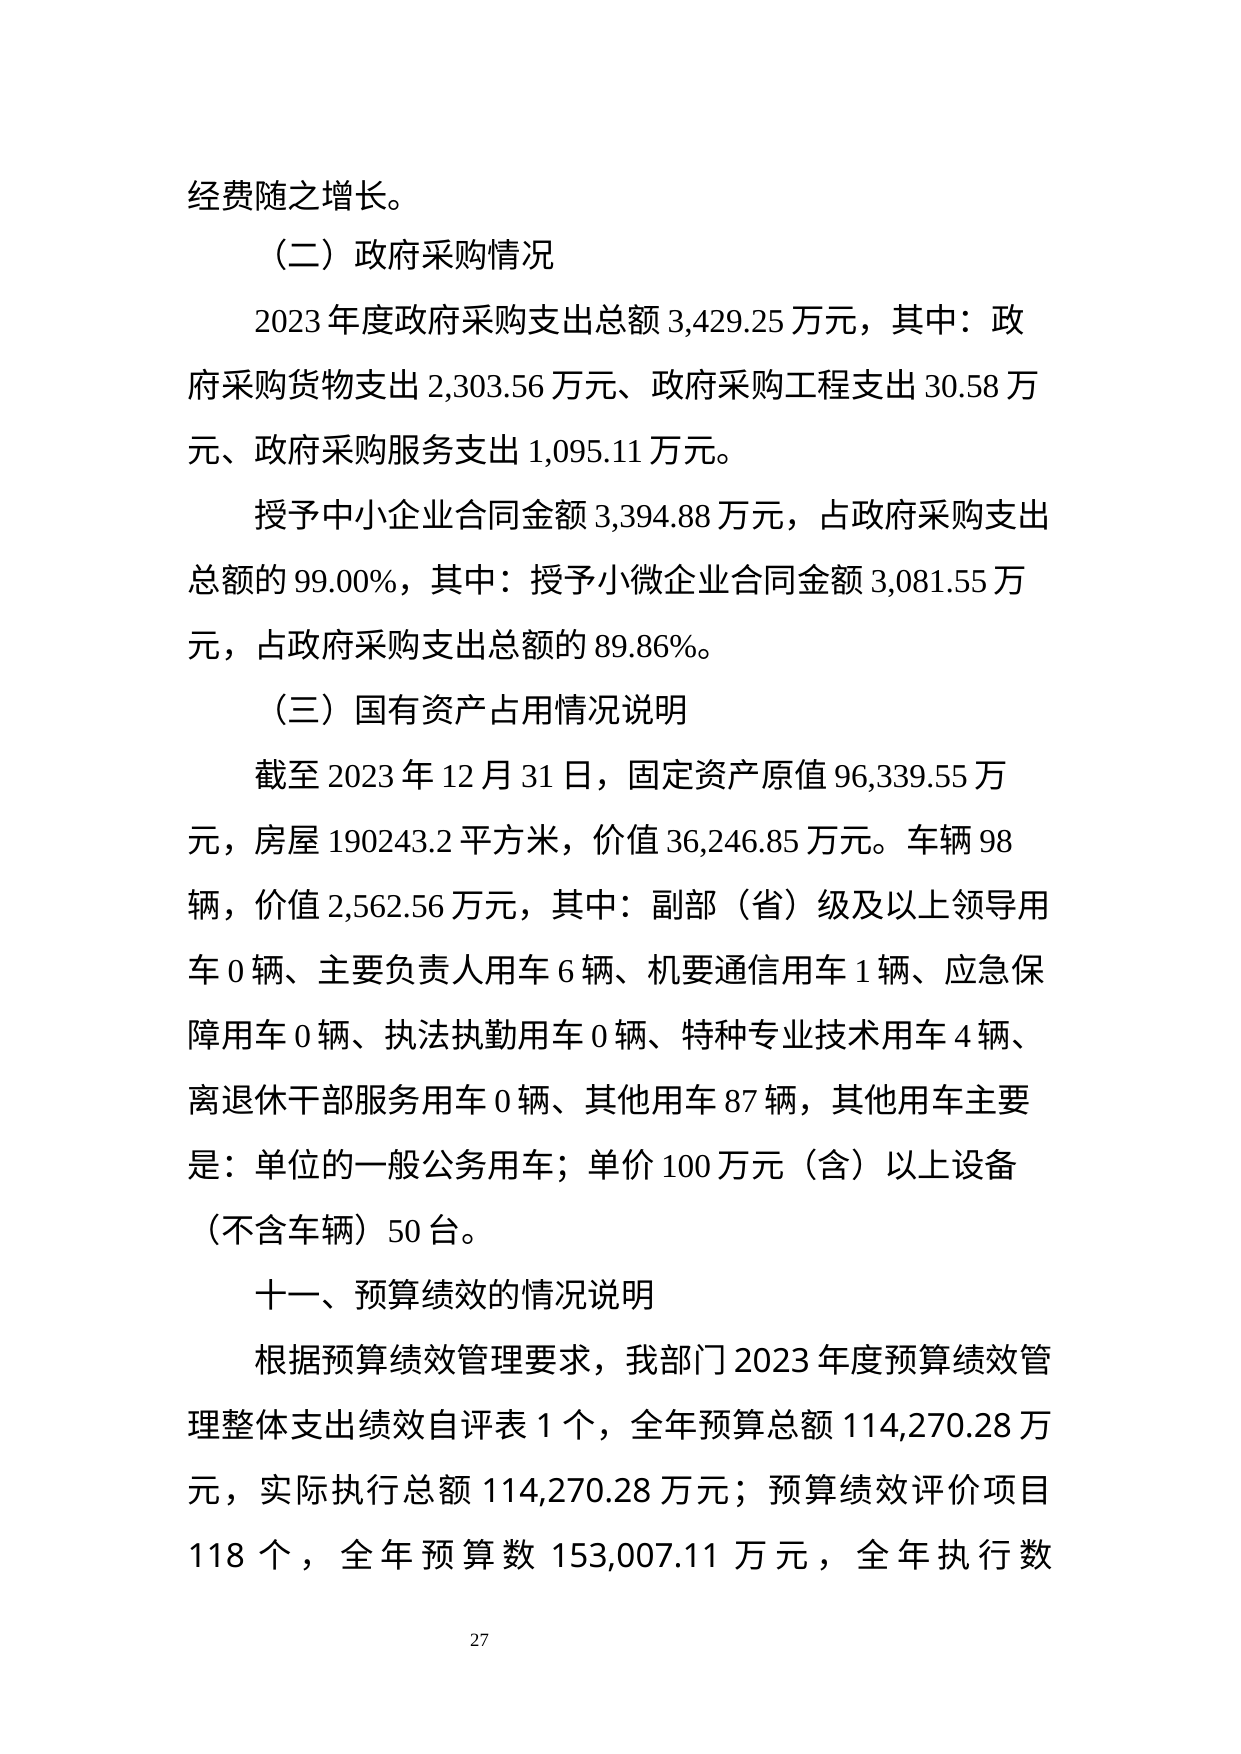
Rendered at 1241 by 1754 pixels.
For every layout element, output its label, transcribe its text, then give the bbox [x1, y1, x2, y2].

text 2023年度政府采购支出总额3,429.25万元，其中：政府采购货物支出2,303.56万元、政府采购工程支出30.58万元、政府采购服务支出1,095.11万元。 [187, 285, 1053, 480]
text 十一、预算绩效的情况说明 [187, 1260, 1053, 1325]
text （二）政府采购情况 [187, 220, 1053, 285]
text 截至2023年12月31日，固定资产原值96,339.55万元，房屋190243.2平方米，价值36,246.85万元。车辆98辆，价值2,562.56万元，其中：副部（省）级及以上领导用车0辆、主要负责人用车6辆、机要通信用车1辆、应急保障用车0辆、执法执勤用车0辆、特种专业技术用车4辆、离退休干部服务用车0辆、其他用车87辆，其他用车主要是：单位的一般公务用车；单价100万元（含）以上设备（不含车辆）50台。 [187, 740, 1053, 1260]
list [187, 1325, 1053, 1585]
text 授予中小企业合同金额3,394.88万元，占政府采购支出总额的99.00%，其中：授予小微企业合同金额3,081.55万元，占政府采购支出总额的89.86%。 [187, 480, 1053, 675]
text （三）国有资产占用情况说明 [187, 675, 1053, 740]
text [187, 162, 1053, 220]
